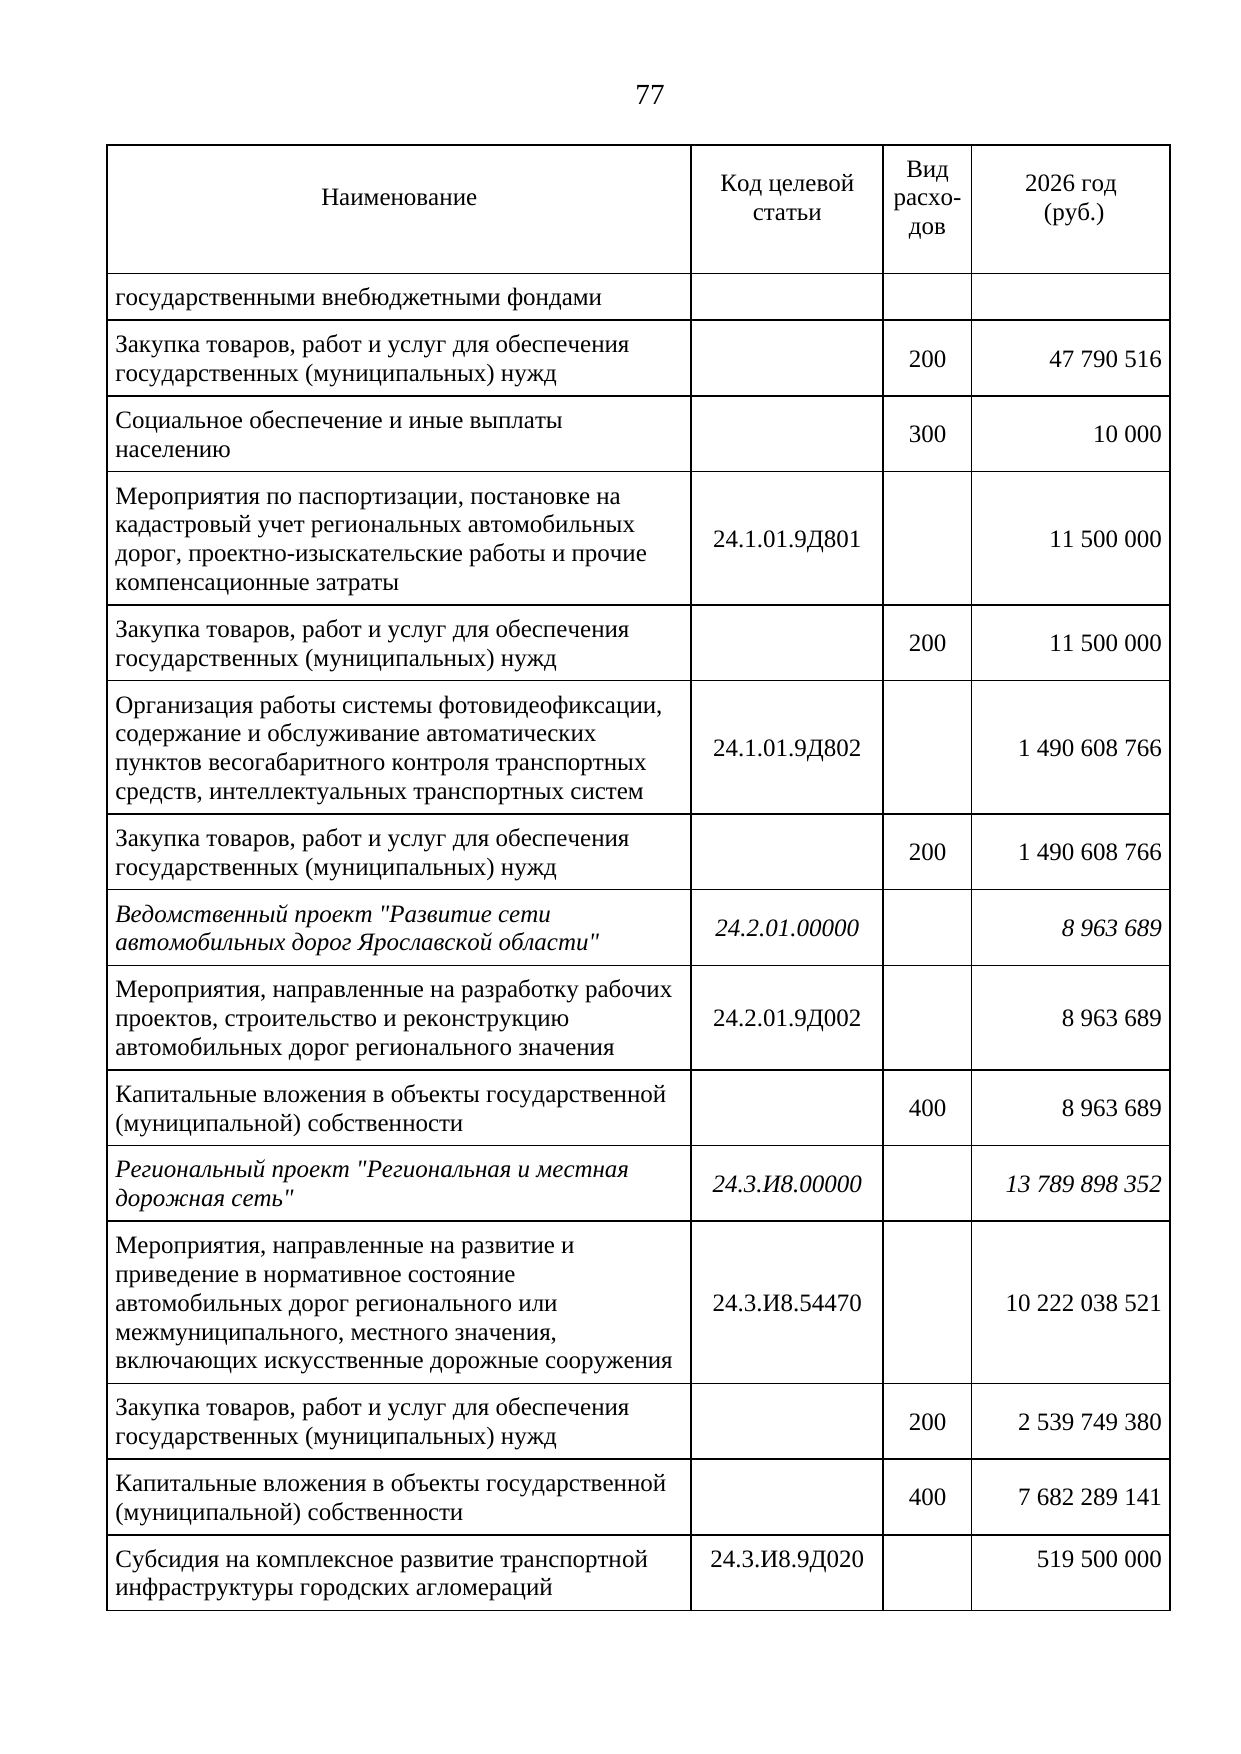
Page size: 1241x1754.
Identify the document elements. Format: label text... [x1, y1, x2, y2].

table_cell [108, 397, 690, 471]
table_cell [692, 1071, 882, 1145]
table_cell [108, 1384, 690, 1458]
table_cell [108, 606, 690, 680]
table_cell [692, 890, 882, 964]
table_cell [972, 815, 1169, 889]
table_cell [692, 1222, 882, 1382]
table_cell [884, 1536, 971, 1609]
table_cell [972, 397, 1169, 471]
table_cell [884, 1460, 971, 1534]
table_header Код целевой статьи [692, 146, 882, 272]
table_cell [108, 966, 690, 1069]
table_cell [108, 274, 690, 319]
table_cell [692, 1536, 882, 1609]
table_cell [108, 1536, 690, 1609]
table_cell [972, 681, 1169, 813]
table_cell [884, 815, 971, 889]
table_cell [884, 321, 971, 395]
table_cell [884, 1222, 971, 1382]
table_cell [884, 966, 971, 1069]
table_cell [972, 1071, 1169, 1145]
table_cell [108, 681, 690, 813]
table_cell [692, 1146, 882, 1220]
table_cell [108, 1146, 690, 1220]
table_header 2026 год (руб.) [972, 146, 1169, 272]
table_header Вид расхо- дов [884, 146, 971, 272]
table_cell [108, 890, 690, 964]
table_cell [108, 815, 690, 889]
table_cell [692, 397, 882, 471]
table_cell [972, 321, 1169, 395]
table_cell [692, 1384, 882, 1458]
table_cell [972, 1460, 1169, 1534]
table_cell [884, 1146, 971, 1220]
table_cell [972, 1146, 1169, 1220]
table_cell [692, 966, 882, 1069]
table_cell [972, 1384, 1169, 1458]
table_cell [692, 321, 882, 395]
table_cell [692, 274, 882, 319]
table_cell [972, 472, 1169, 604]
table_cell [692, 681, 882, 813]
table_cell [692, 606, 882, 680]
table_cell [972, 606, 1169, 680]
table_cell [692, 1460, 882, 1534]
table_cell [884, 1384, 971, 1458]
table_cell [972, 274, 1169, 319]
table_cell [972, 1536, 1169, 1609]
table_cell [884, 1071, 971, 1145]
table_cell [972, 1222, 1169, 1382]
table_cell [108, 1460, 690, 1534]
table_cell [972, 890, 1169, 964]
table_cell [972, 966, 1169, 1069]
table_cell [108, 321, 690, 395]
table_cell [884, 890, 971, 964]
table_header Наименование [108, 146, 690, 272]
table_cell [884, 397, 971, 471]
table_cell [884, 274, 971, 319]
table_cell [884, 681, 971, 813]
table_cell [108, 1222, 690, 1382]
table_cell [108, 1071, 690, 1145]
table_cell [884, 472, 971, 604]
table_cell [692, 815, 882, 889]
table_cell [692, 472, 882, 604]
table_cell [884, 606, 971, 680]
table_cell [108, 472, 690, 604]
